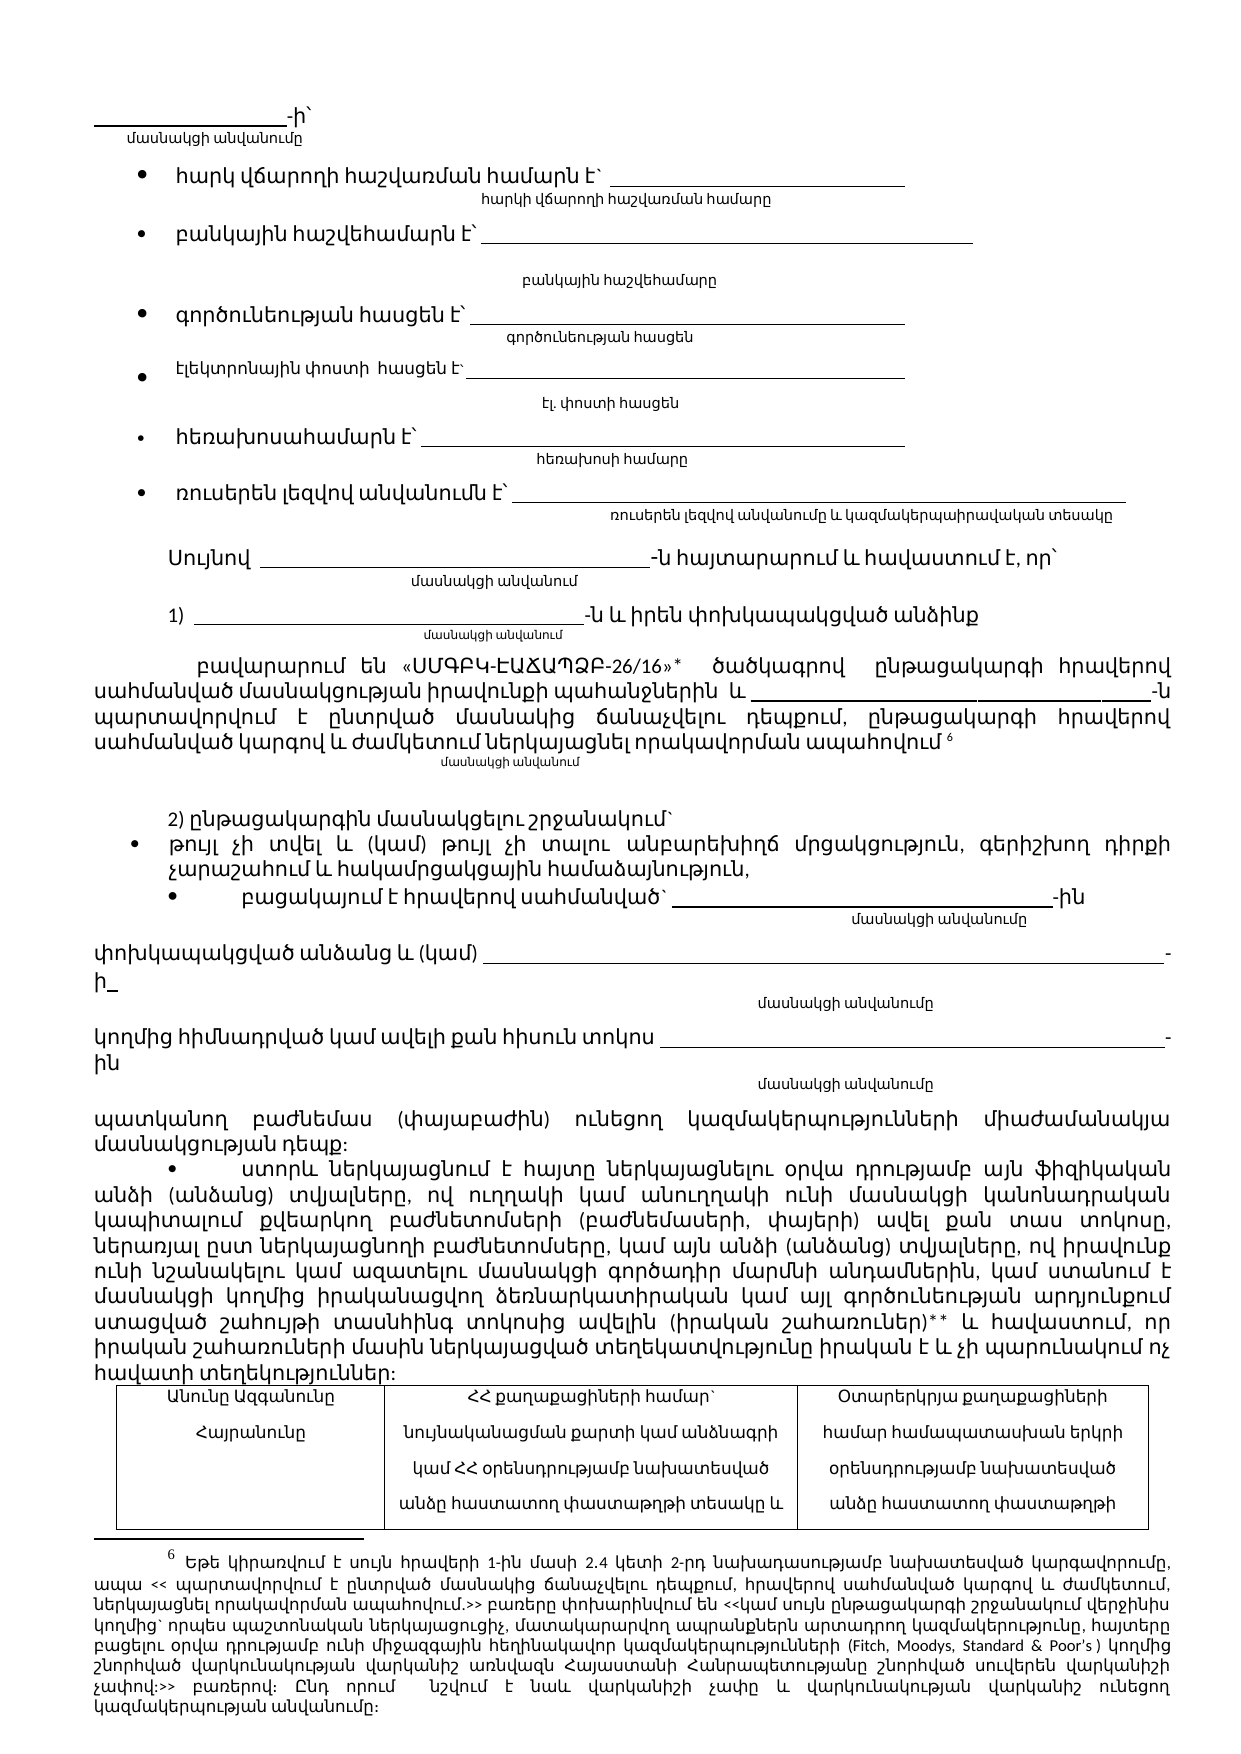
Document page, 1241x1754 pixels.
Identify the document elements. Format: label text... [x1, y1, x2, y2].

list հարկ վճարողի հաշվառման համարն է` [138, 160, 1171, 190]
text 2) ընթացակարգին մասնակցելու շրջանակում` [94, 806, 1171, 831]
text գործունեության հասցեն [94, 328, 1171, 358]
list բացակայում է հրավերով սահմանված` -ին [94, 882, 1171, 910]
list ստորև ներկայացնում է հայտը ներկայացնելու օրվա դրությամբ այն ֆիզիկական անձի (անձանց) տվյալները, ով ուղղակի կամ անուղղակի ունի մասնակցի կանոնադրական կապիտալում քվեարկող բաժնետոմսերի (բաժնեմասերի, փայերի) ավել քան տաս տոկոսը, ներառյալ ըստ ներկայացնողի բաժնետոմսերը, կամ այն անձի (անձանց) տվյալները, ով իրավունք ունի նշանակելու կամ ազատելու մասնակցի գործադիր մարմնի անդամներին, կամ ստանում է մասնակցի կողմից իրականացվող ձեռնարկատիրական կամ այլ գործունեության արդյունքում ստացված շահույթի տասնհինգ տոկոսից ավելին (իրական շահառուներ)** և հավաստում, որ իրական շահառուների մասին ներկայացված տեղեկատվությունը իրական է և չի պարունակում ոչ հավատի տեղեկություններ: [94, 1157, 1171, 1385]
text մասնակցի անվանումը [94, 129, 1171, 160]
text էլ. փոստի հասցեն [94, 394, 1171, 424]
list բանկային հաշվեհամարն է՝ [138, 221, 1171, 272]
text մասնակցի անվանում [94, 572, 1171, 602]
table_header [385, 1386, 797, 1529]
list թույլ չի տվել և (կամ) թույլ չի տալու անբարեխիղճ մրցակցություն, գերիշխող դիրքի չարաշահում և հակամրցակցային համաձայնություն, [131, 831, 1171, 882]
text մասնակցի անվանումը [94, 910, 1171, 941]
text Սույնով -ն հայտարարում և հավաստում է, որ՝ [94, 541, 1171, 572]
text -ի՝ [94, 104, 1171, 129]
list գործունեության հասցեն է՝ [138, 302, 1171, 328]
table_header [798, 1386, 1148, 1529]
text փոխկապակցված անձանց և (կամ) -ի [94, 941, 1171, 994]
text մասնակցի անվանումը [94, 994, 1171, 1024]
text ռուսերեն լեզվով անվանումը և կազմակերպաիրավական տեսակը [536, 506, 1171, 536]
text բանկային հաշվեհամարը [94, 272, 1171, 302]
text հեռախոսի համարը [462, 450, 1171, 480]
text մասնակցի անվանումը [94, 1075, 1171, 1106]
list էլեկտրոնային փոստի հասցեն է՝ [138, 358, 1171, 394]
list ռուսերեն լեզվով անվանումն է՝ [138, 480, 1171, 506]
text մասնակցի անվանում [94, 628, 1171, 653]
text կողմից հիմնադրված կամ ավելի քան հիսուն տոկոս -ին [94, 1024, 1171, 1075]
text մասնակցի անվանում [94, 755, 1171, 780]
text պատկանող բաժնեմաս (փայաբաժին) ունեցող կազմակերպությունների միաժամանակյա մասնակցության դեպք: [94, 1106, 1171, 1157]
text 1) -ն և իրեն փոխկապակցված անձինք [94, 602, 1171, 628]
text բավարարում են «ՍՄԳԲԿ-ԷԱՃԱՊՁԲ-26/16»* ծածկագրով ընթացակարգի հրավերով սահմանված մասնակցության իրավունքի պահանջներին և -ն պարտավորվում է ընտրված մասնակից ճանաչվելու դեպքում, ընթացակարգի հրավերով սահմանված կարգով և ժամկետում ներկայացնել որակավորման ապահովում [94, 653, 1171, 755]
text հարկի վճարողի հաշվառման համարը [94, 190, 1171, 221]
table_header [117, 1386, 384, 1529]
list հեռախոսահամարն է՝ [138, 424, 1171, 450]
